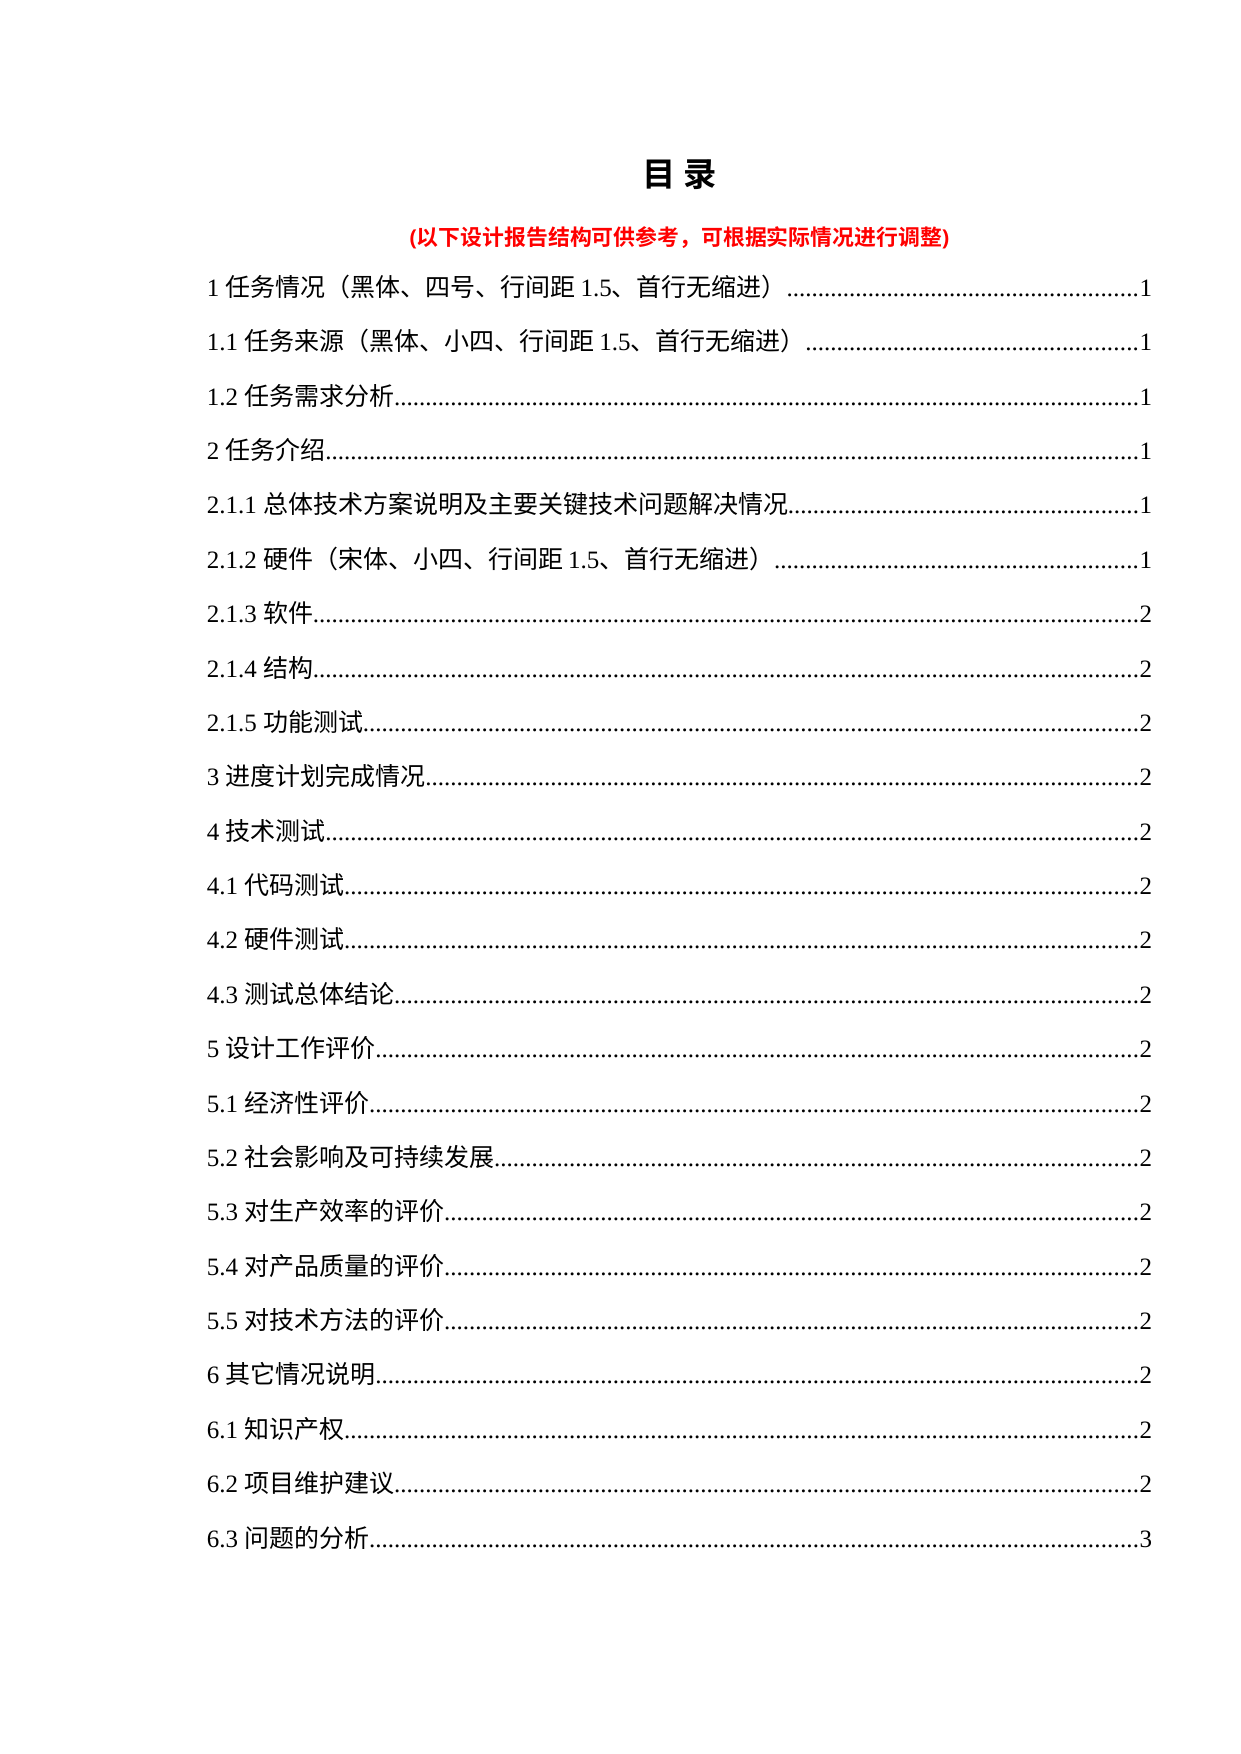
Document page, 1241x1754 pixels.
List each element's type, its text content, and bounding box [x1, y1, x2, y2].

text 5.4 对产品质量的评价 2 [207, 1246, 1152, 1282]
text 5.2 社会影响及可持续发展 2 [207, 1137, 1152, 1174]
text 目 录 [207, 148, 1152, 196]
text 2.1.2 硬件（宋体、小四、行间距1.5、首行无缩进） 1 [207, 539, 1152, 576]
text 4.3 测试总体结论 2 [207, 974, 1152, 1011]
text 5.5 对技术方法的评价 2 [207, 1301, 1152, 1337]
text 1.1 任务来源（黑体、小四、行间距1.5、首行无缩进） 1 [207, 322, 1152, 358]
text 1 任务情况（黑体、四号、行间距1.5、首行无缩进） 1 [207, 267, 1152, 304]
text 3 进度计划完成情况 2 [207, 757, 1152, 793]
text 2 任务介绍 1 [207, 431, 1152, 467]
text 2.1.5 功能测试 2 [207, 702, 1152, 739]
text 6.3 问题的分析 3 [207, 1518, 1152, 1554]
text 2.1.3 软件 2 [207, 594, 1152, 630]
text 6.2 项目维护建议 2 [207, 1464, 1152, 1500]
text 1.2 任务需求分析 1 [207, 376, 1152, 412]
text 5.3 对生产效率的评价 2 [207, 1192, 1152, 1228]
text 4 技术测试 2 [207, 811, 1152, 847]
text 5 设计工作评价 2 [207, 1029, 1152, 1065]
text 2.1.1 总体技术方案说明及主要关键技术问题解决情况 1 [207, 485, 1152, 521]
text (以下设计报告结构可供参考，可根据实际情况进行调整) [207, 220, 1152, 252]
text 6 其它情况说明 2 [207, 1355, 1152, 1391]
text 4.2 硬件测试 2 [207, 920, 1152, 956]
text 2.1.4 结构 2 [207, 648, 1152, 684]
text 6.1 知识产权 2 [207, 1409, 1152, 1446]
text 4.1 代码测试 2 [207, 866, 1152, 902]
text 5.1 经济性评价 2 [207, 1083, 1152, 1119]
